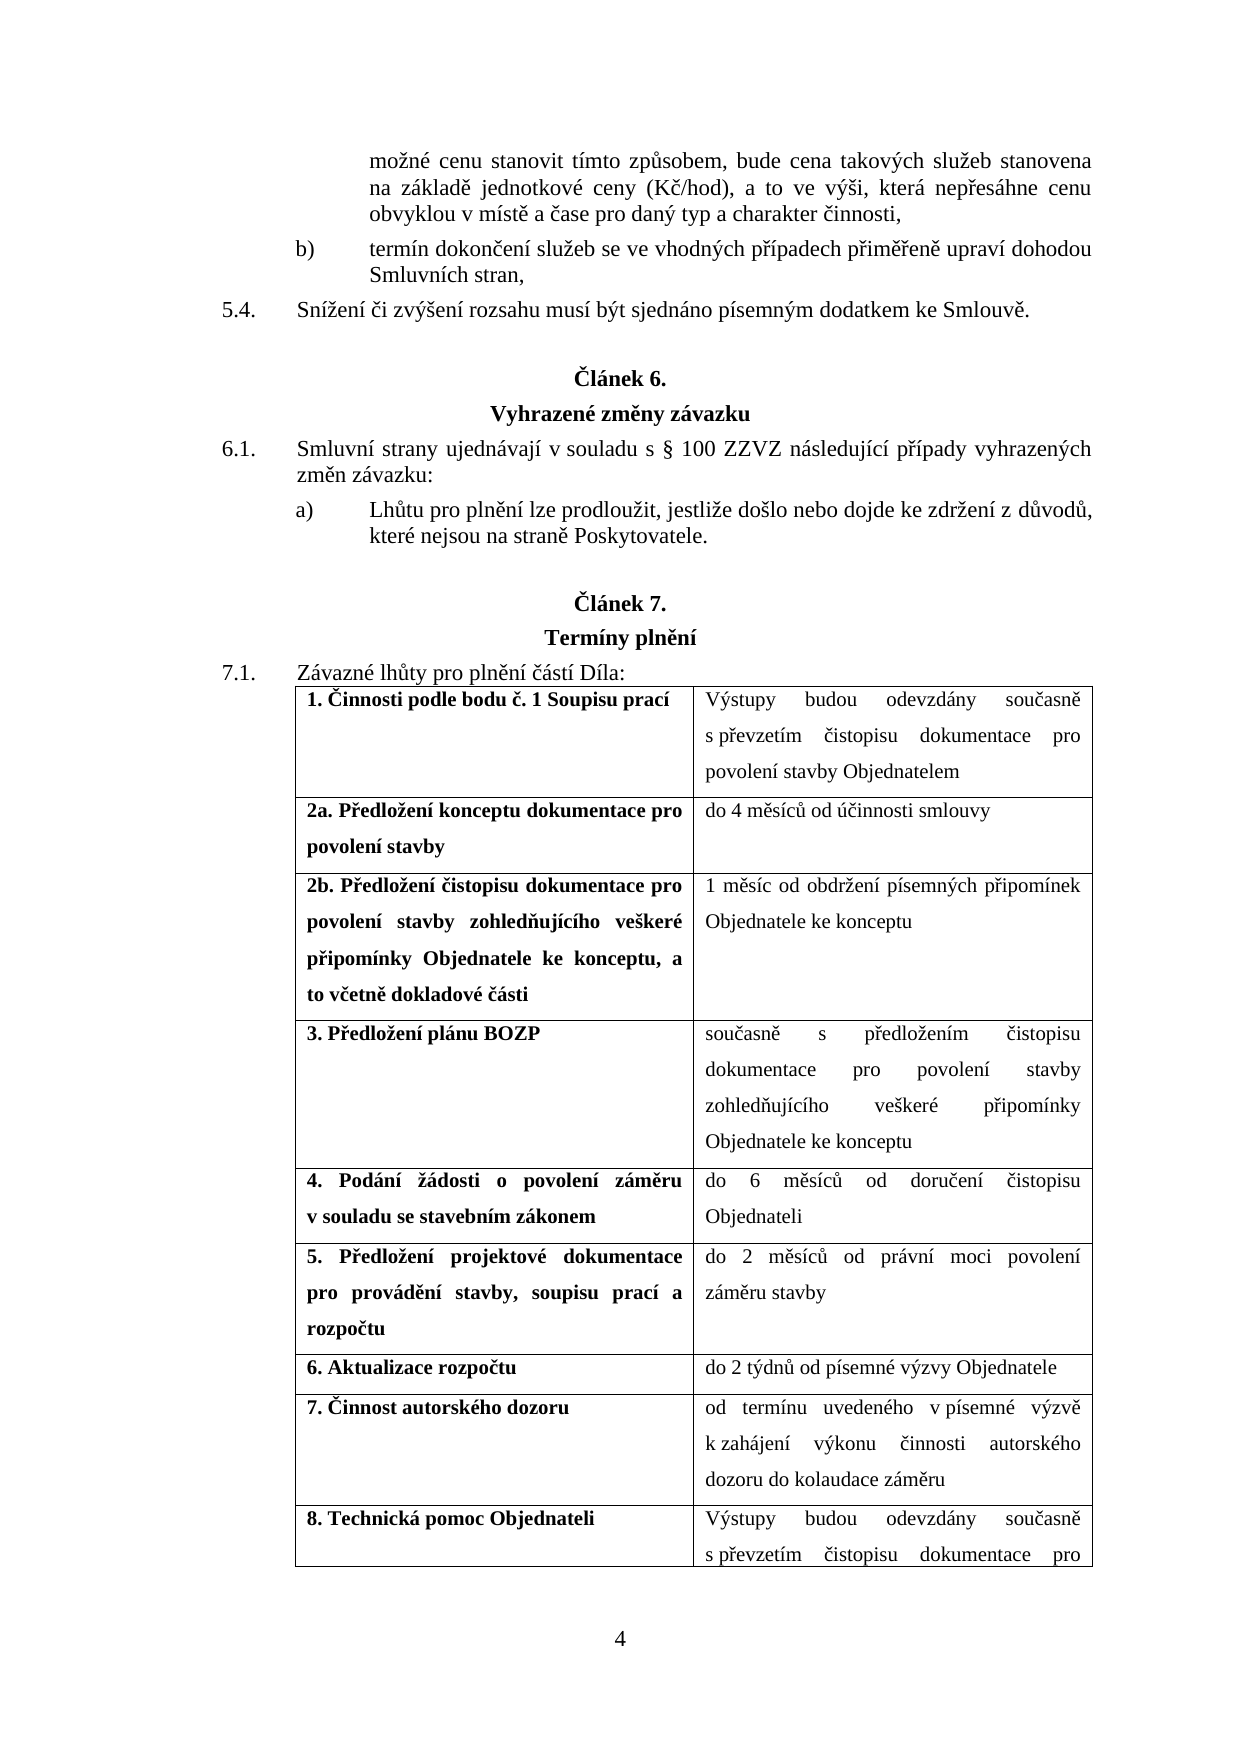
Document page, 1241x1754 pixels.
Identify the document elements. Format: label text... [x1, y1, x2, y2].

table_cell do od právní moci povolení záměru stavby [694, 1244, 1092, 1354]
table_cell 2a. Předložení konceptu dokumentace pro povolení stavby [296, 798, 693, 872]
table_cell do od písemné výzvy Objednatele [694, 1355, 1092, 1394]
table_cell 7. Činnost autorského dozoru [296, 1395, 693, 1505]
list Závazné lhůty pro plnění částí Díla: [222, 659, 1093, 686]
table_cell 3. Předložení plánu BOZP [296, 1021, 693, 1167]
list Smluvní strany ujednávají v souladu s § 100 ZZVZ následující případy vyhrazených změn závazku: [222, 435, 1093, 487]
table_cell současně s předložením čistopisu dokumentace pro povolení stavby zohledňujícího veškeré připomínky Objednatele ke konceptu [694, 1021, 1092, 1167]
text Termíny plnění [148, 624, 1093, 651]
table_cell do 4 měsíců od účinnosti smlouvy [694, 798, 1092, 872]
table_header Výstupy budou odevzdány současně s převzetím čistopisu dokumentace pro povolení stavby Objednatelem [694, 687, 1092, 797]
table_cell od obdržení písemných připomínek Objednatele ke konceptu [694, 874, 1092, 1020]
table_cell 4. Podání žádosti o povolení záměru v souladu se stavebním zákonem [296, 1169, 693, 1243]
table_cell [296, 1506, 693, 1566]
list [295, 148, 1093, 227]
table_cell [694, 1506, 1092, 1566]
list Vyhrazené změny závazku [148, 400, 1093, 426]
table_cell od termínu uvedeného v písemné výzvě k zahájení výkonu činnosti autorského dozoru do kolaudace záměru [694, 1395, 1092, 1505]
text Snížení či zvýšení rozsahu musí být sjednáno písemným dodatkem ke Smlouvě. [222, 296, 1093, 322]
table_header 1. Činnosti podle bodu č. 1 Soupisu prací [296, 687, 693, 797]
table_cell 6. Aktualizace rozpočtu [296, 1355, 693, 1394]
list termín dokončení služeb se ve vhodných případech přiměřeně upraví dohodou Smluvních stran, [295, 235, 1093, 288]
table_cell do od doručení čistopisu Objednateli [694, 1169, 1092, 1243]
table_cell 5. Předložení projektové dokumentace pro provádění stavby, soupisu prací a rozpočtu [296, 1244, 693, 1354]
list Lhůtu pro plnění lze prodloužit, jestliže došlo nebo dojde ke zdržení z důvodů, které nejsou na straně Poskytovatele. [295, 496, 1093, 548]
table_cell 2b. Předložení čistopisu dokumentace pro povolení stavby zohledňujícího veškeré připomínky Objednatele ke konceptu, a to včetně dokladové části [296, 874, 693, 1020]
